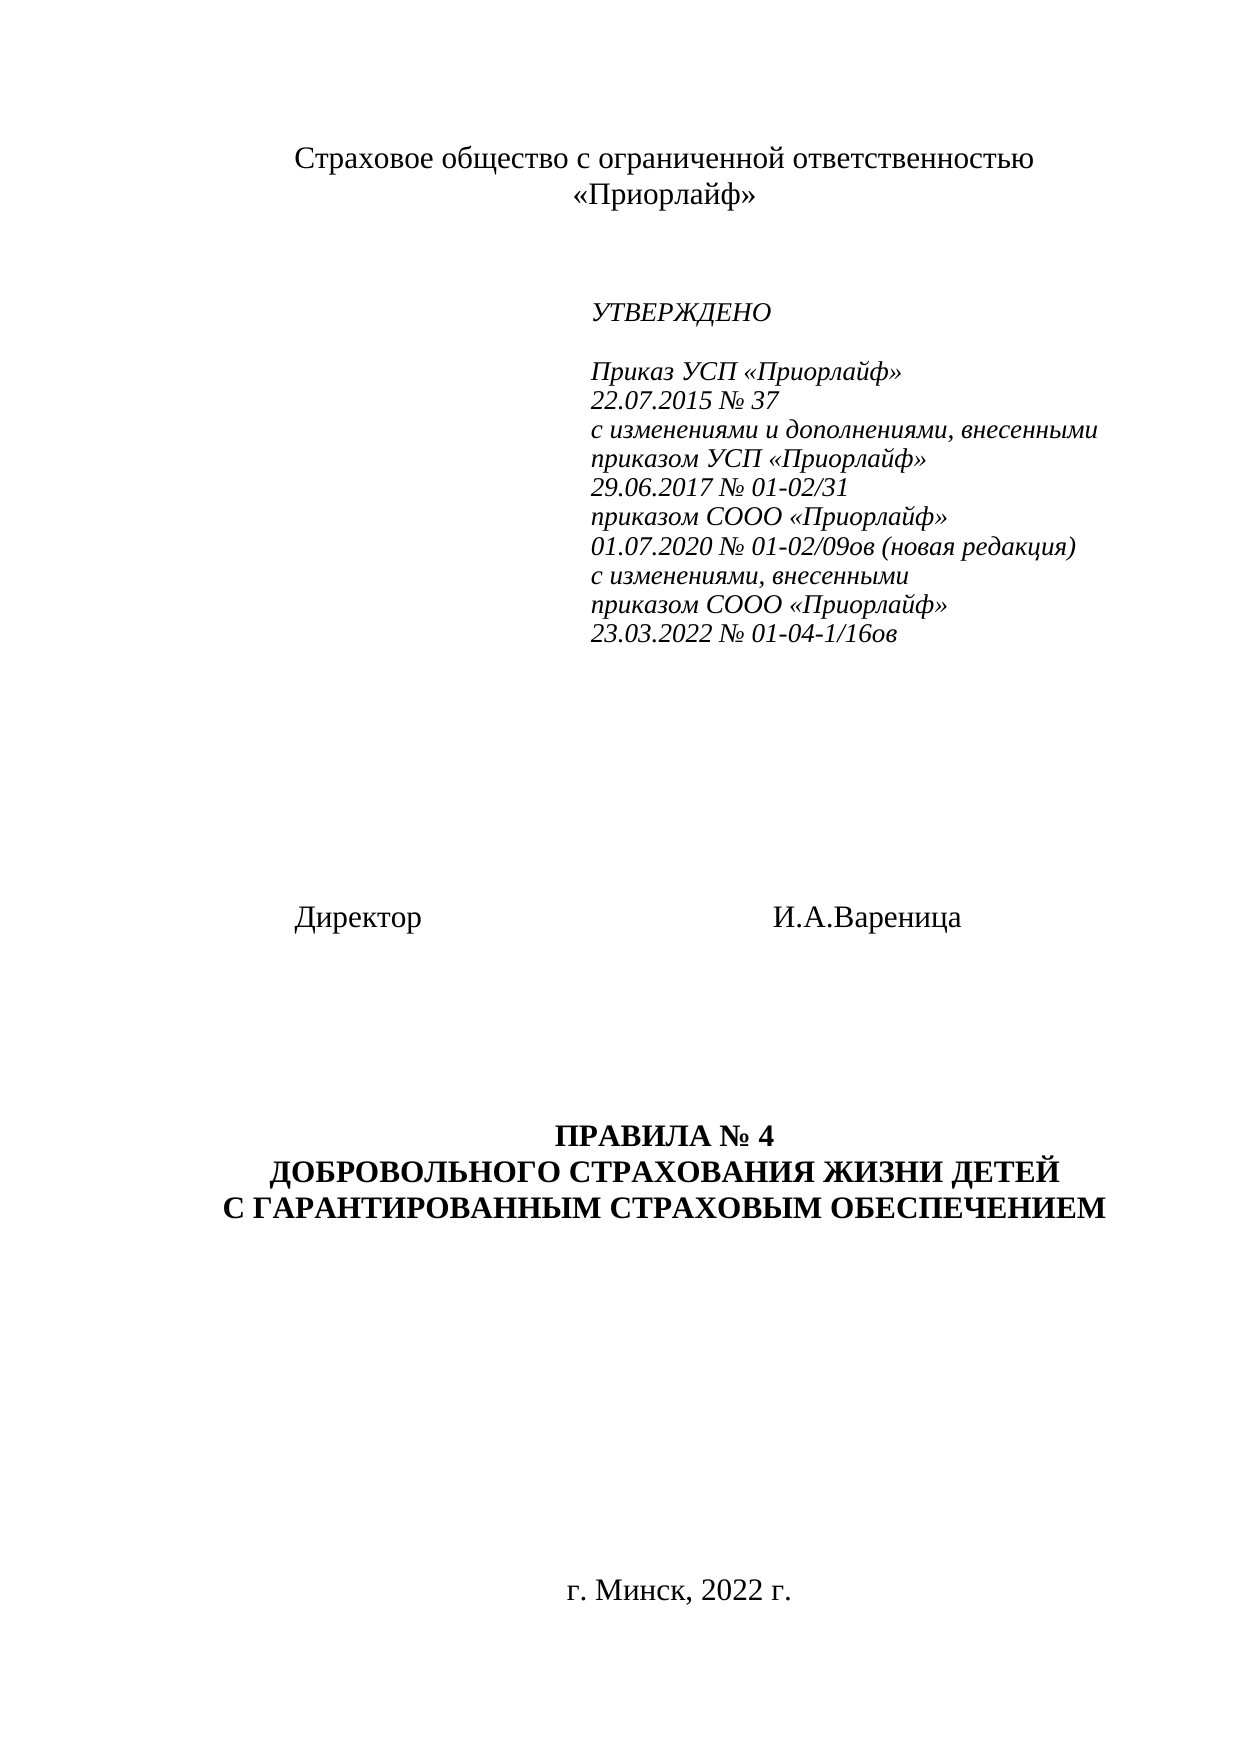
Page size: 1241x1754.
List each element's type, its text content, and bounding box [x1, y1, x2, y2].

text ДОБРОВОЛЬНОГО СТРАХОВАНИЯ ЖИЗНИ детей [177, 1153, 1152, 1189]
text 29.06.2017 № 01-02/31 [591, 473, 1152, 502]
text приказом УСП «Приорлайф» [591, 444, 1152, 473]
text с изменениями, внесенными [591, 561, 1152, 590]
text г. Минск, 2022 г. [177, 1571, 1181, 1607]
text УТВЕРЖДЕНО [591, 298, 1152, 327]
text приказом СООО «Приорлайф» [591, 502, 1152, 532]
text 01.07.2020 № 01-02/09ов (новая редакция) [591, 532, 1152, 561]
text С гарантированным страховым обеспечением [177, 1189, 1152, 1225]
subtitle Страховое общество с ограниченной ответственностью «Приорлайф» [177, 139, 1152, 211]
text 23.03.2022 № 01-04-1/16ов [591, 619, 1152, 648]
text ПРАВИЛА № 4 [177, 1117, 1152, 1153]
text Приказ УСП «Приорлайф» [591, 357, 1152, 386]
text 22.07.2015 № 37 [591, 386, 1152, 415]
subtitle Директор И.А.Вареница [177, 898, 1152, 934]
text приказом СООО «Приорлайф» [591, 590, 1152, 619]
text с изменениями и дополнениями, внесенными [591, 415, 1152, 444]
